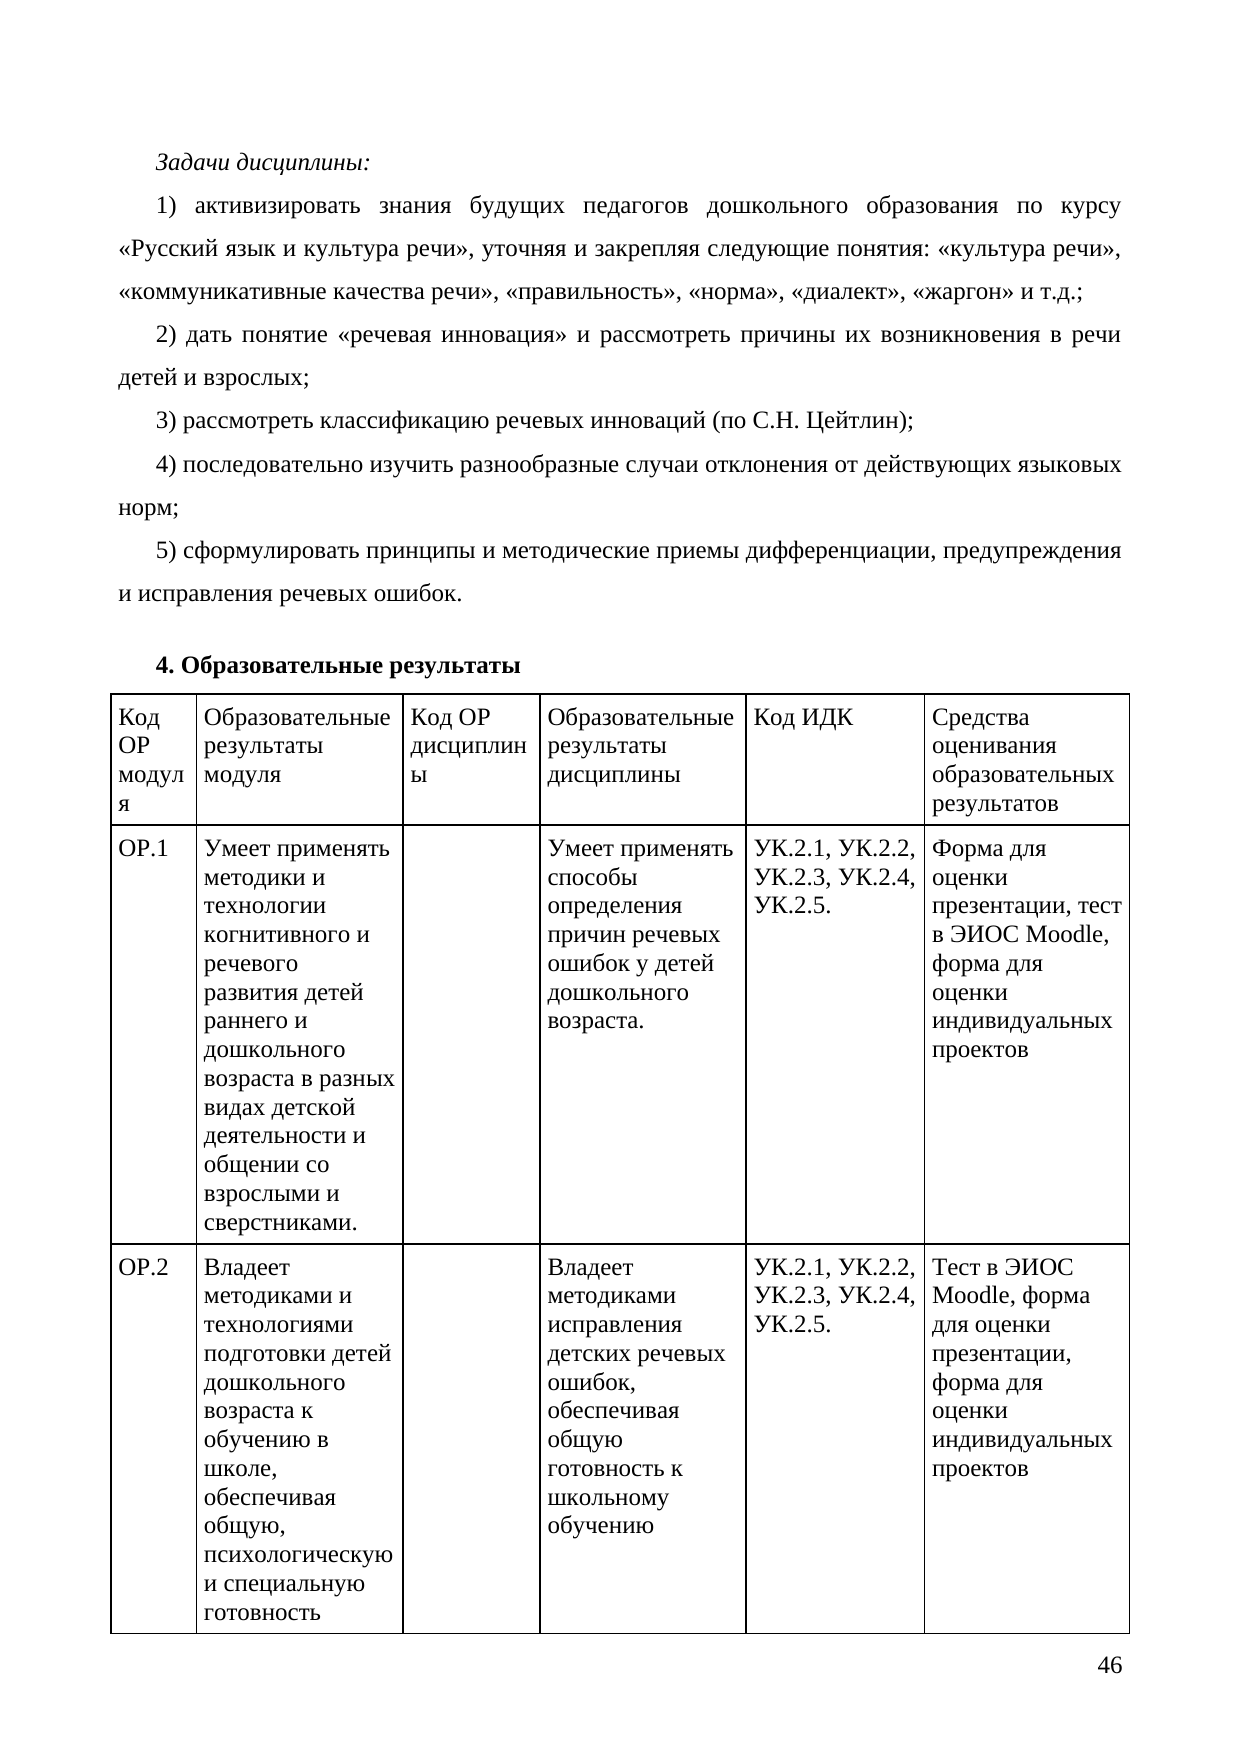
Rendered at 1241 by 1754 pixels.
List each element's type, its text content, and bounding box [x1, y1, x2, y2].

subtitle 4. Образовательные результаты [118, 650, 1122, 679]
table_cell Умеет применять способы определения причин речевых ошибок у детей дошкольного возраста. [541, 826, 745, 1243]
table_cell [404, 1245, 539, 1633]
text 3) рассмотреть классификацию речевых инноваций (по С.Н. Цейтлин); [118, 406, 1122, 434]
table_cell Владеет методиками и технологиями подготовки детей дошкольного возраста к обучению в школе, обеспечивая общую, психологическую и специальную готовность [197, 1245, 402, 1633]
table_header Средства оценивания образовательных результатов [925, 695, 1129, 824]
text Задачи дисциплины: [118, 147, 1122, 176]
table_header Образовательные результаты модуля [197, 695, 402, 824]
table_header Код ИДК [747, 695, 924, 824]
text 4) последовательно изучить разнообразные случаи отклонения от действующих языковых норм; [118, 449, 1122, 521]
text 2) дать понятие «речевая инновация» и рассмотреть причины их возникновения в речи детей и взрослых; [118, 319, 1122, 391]
table_cell ОР.1 [112, 826, 196, 1243]
table_header Образовательные результаты дисциплины [541, 695, 745, 824]
table_cell УК.2.1, УК.2.2, УК.2.3, УК.2.4, УК.2.5. [747, 1245, 924, 1633]
table_cell ОР.2 [112, 1245, 196, 1633]
table_cell Тест в ЭИОС Moodle, форма для оценки презентации, форма для оценки индивидуальных проектов [925, 1245, 1129, 1633]
table_cell Владеет методиками исправления детских речевых ошибок, обеспечивая общую готовность к школьному обучению [541, 1245, 745, 1633]
text 1) активизировать знания будущих педагогов дошкольного образования по курсу «Русский язык и культура речи», уточняя и закрепляя следующие понятия: «культура речи», «коммуникативные качества речи», «правильность», «норма», «диалект», «жаргон» и т.д.; [118, 190, 1122, 305]
table_cell Форма для оценки презентации, тест в ЭИОС Moodle, форма для оценки индивидуальных проектов [925, 826, 1129, 1243]
table_cell [404, 826, 539, 1243]
text 5) сформулировать принципы и методические приемы дифференциации, предупреждения и исправления речевых ошибок. [118, 535, 1122, 607]
table_cell Умеет применять методики и технологии когнитивного и речевого развития детей раннего и дошкольного возраста в разных видах детской деятельности и общении со взрослыми и сверстниками. [197, 826, 402, 1243]
table_cell УК.2.1, УК.2.2, УК.2.3, УК.2.4, УК.2.5. [747, 826, 924, 1243]
table_header Код ОР модуля [112, 695, 196, 824]
table_header Код ОР дисциплины [404, 695, 539, 824]
